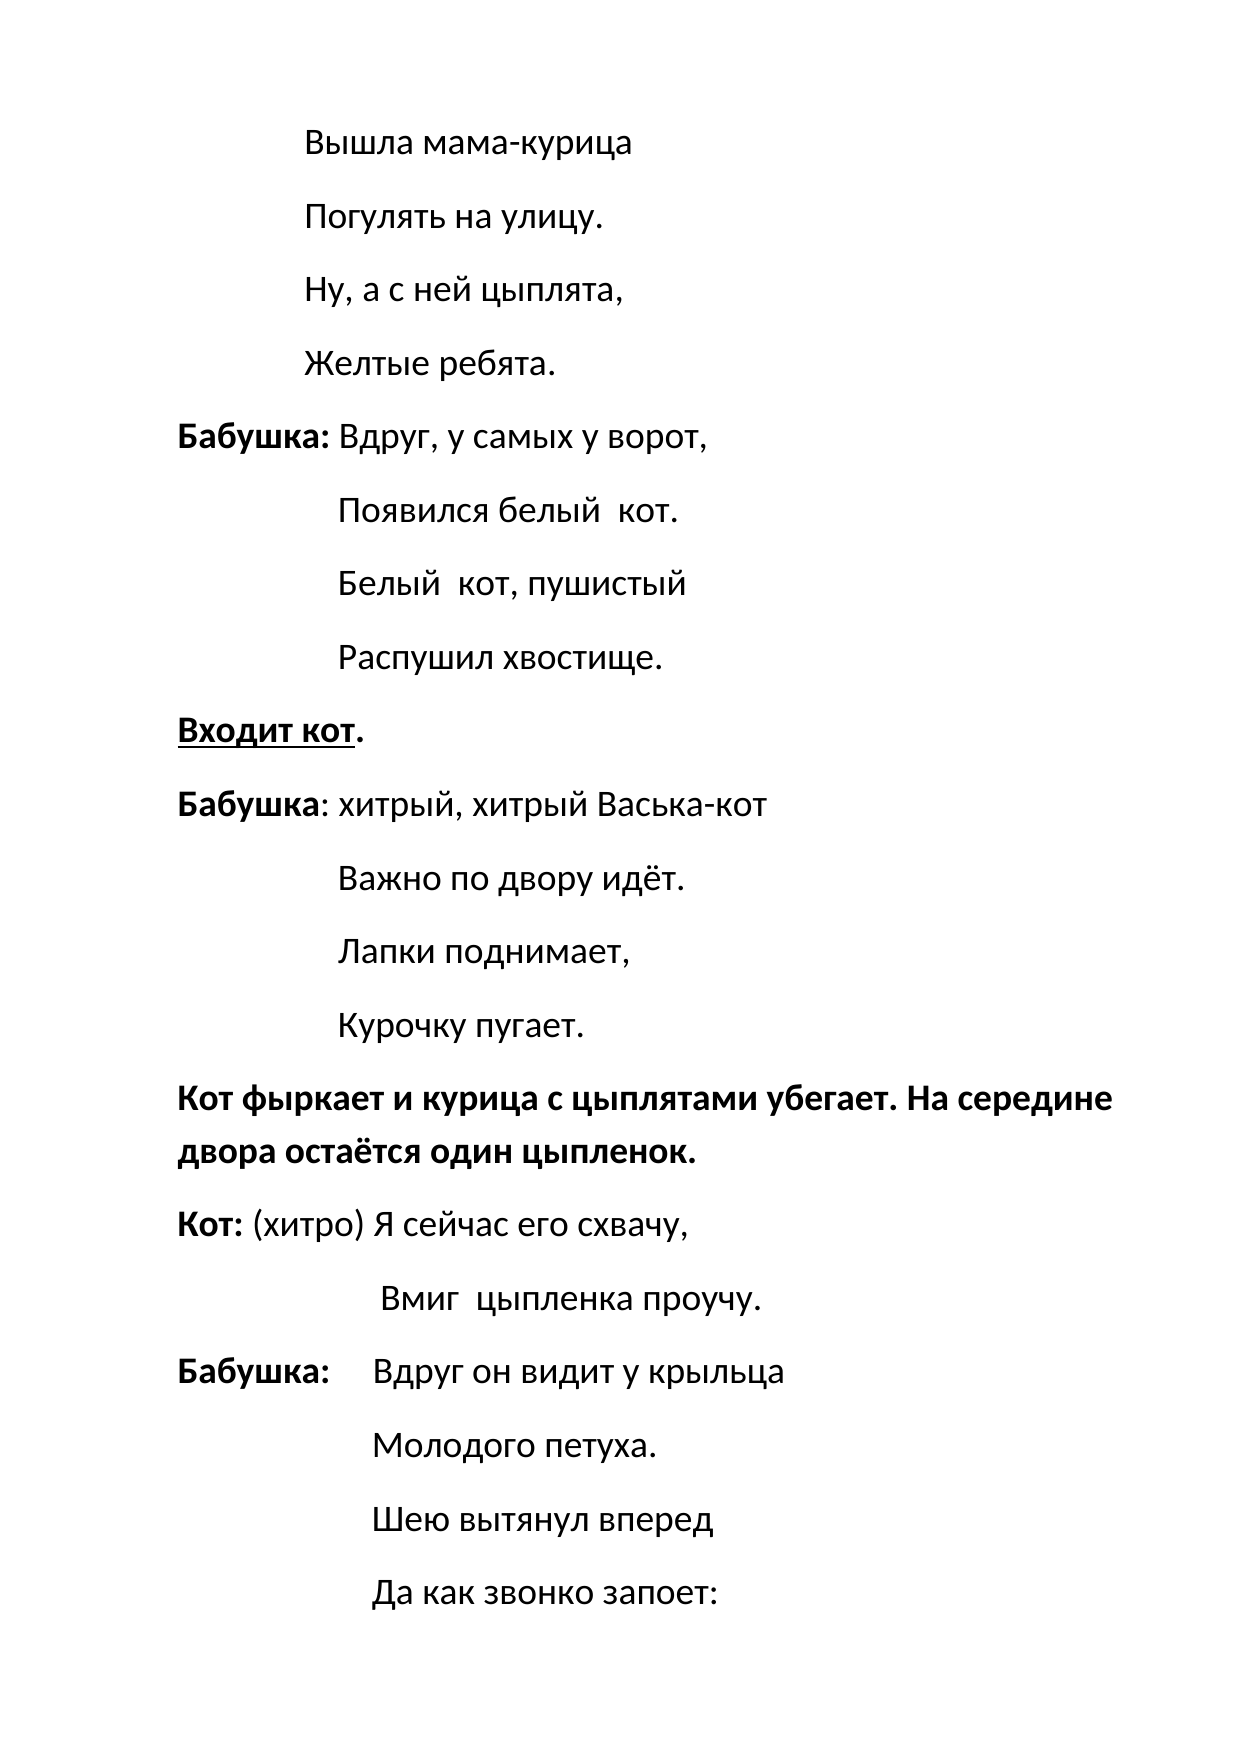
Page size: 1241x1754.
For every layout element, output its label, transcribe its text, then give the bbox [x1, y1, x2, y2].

text Важно по двору идёт. [177, 853, 1152, 899]
text Кот: (хитро) Я сейчас его схвачу, [177, 1200, 1152, 1246]
text Бабушка: Вдруг, у самых у ворот, [177, 412, 1152, 458]
text Вмиг цыпленка проучу. [177, 1274, 1152, 1320]
text Бабушка: хитрый, хитрый Васька-кот [177, 780, 1152, 826]
text Ну, а с ней цыплята, [177, 265, 1152, 311]
text Молодого петуха. [177, 1421, 1152, 1467]
text Погулять на улицу. [177, 192, 1152, 237]
text Распушил хвостище. [177, 633, 1152, 679]
text Да как звонко запоет: [177, 1568, 1152, 1614]
text Бабушка: Вдруг он видит у крыльца [177, 1347, 1152, 1393]
text Вышла мама-курица [177, 118, 1152, 164]
text Шею вытянул вперед [177, 1494, 1152, 1540]
text Появился белый кот. [177, 486, 1152, 532]
text Желтые ребята. [177, 339, 1152, 384]
text Входит кот. [177, 706, 1152, 752]
text Кот фыркает и курица с цыплятами убегает. На середине двора остаётся один цыпленок. [177, 1074, 1152, 1173]
text Курочку пугает. [177, 1001, 1152, 1046]
text Лапки поднимает, [177, 927, 1152, 973]
text Белый кот, пушистый [177, 559, 1152, 605]
